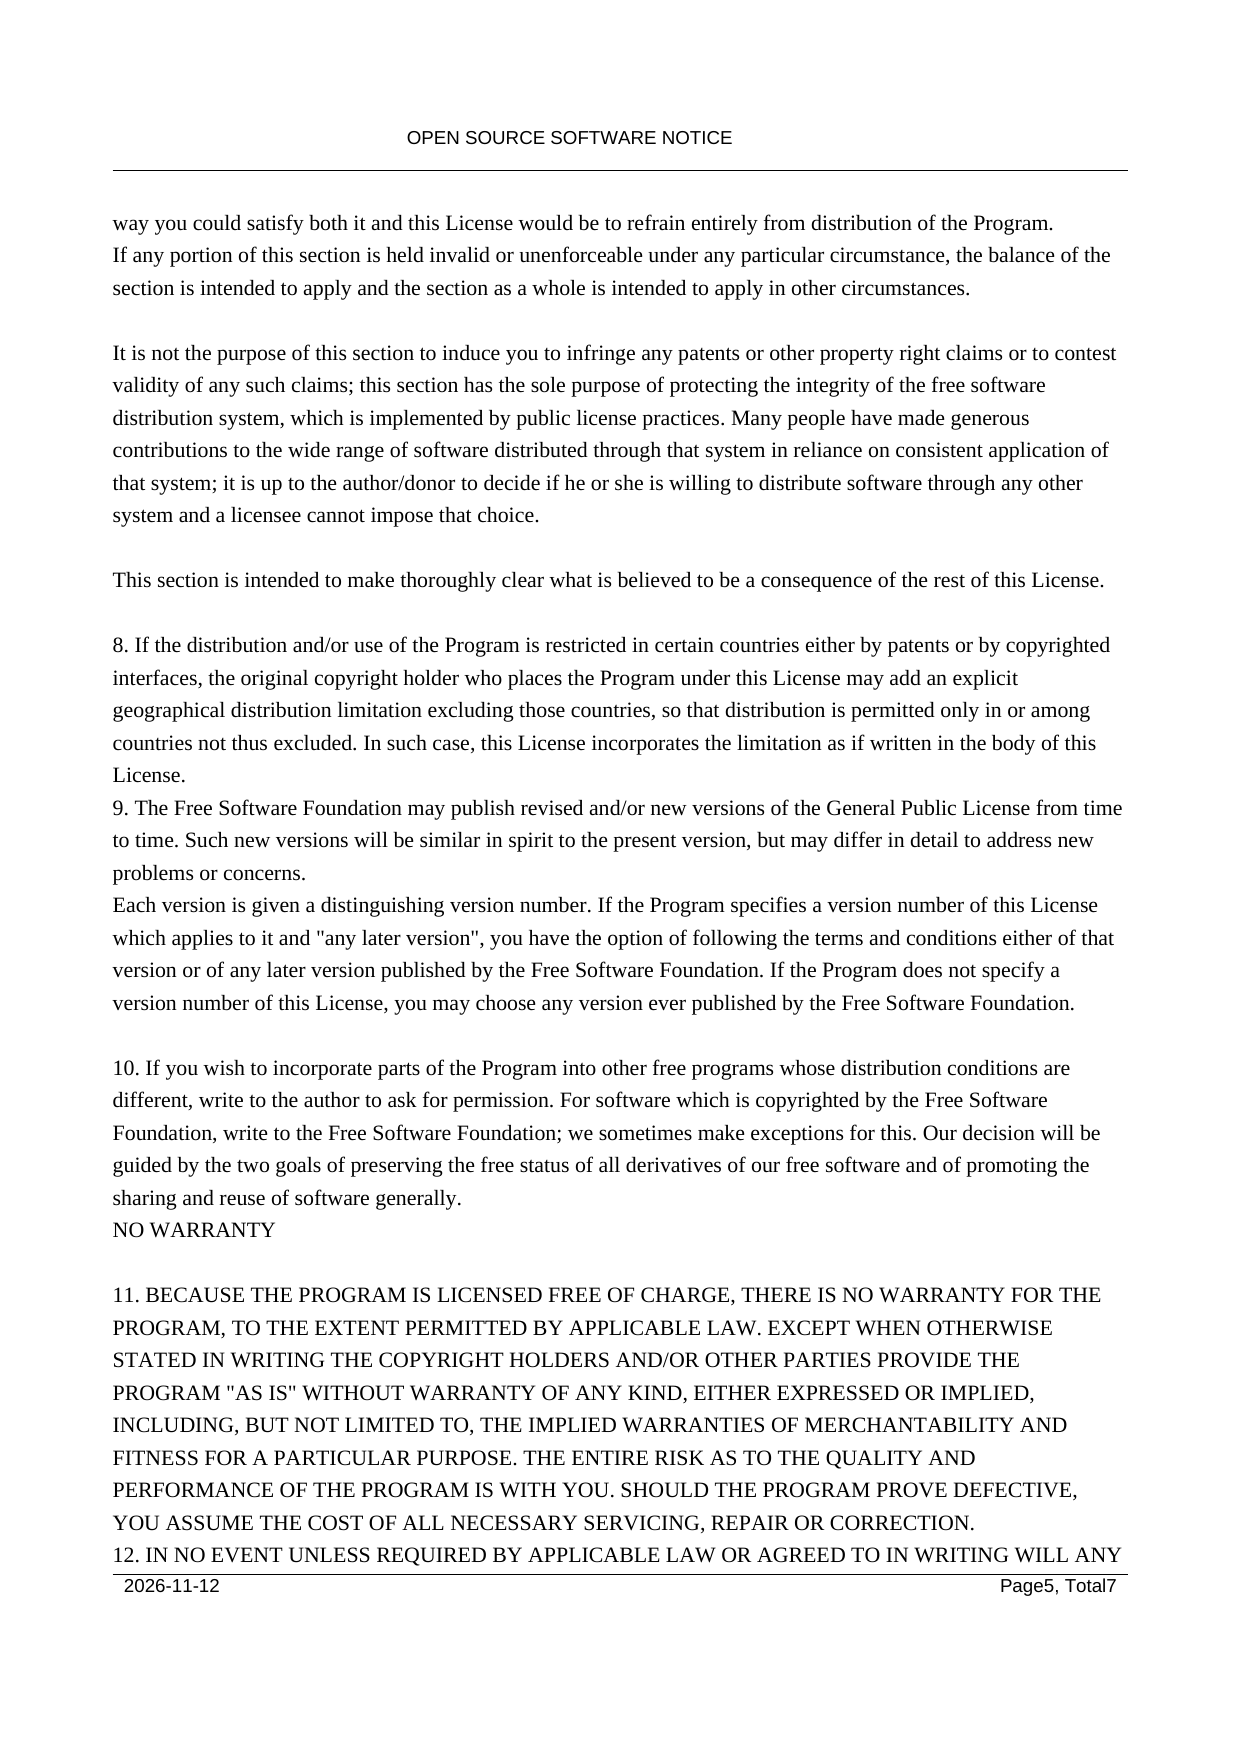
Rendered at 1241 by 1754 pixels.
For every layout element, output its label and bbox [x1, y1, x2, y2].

text [112, 206, 1128, 1571]
